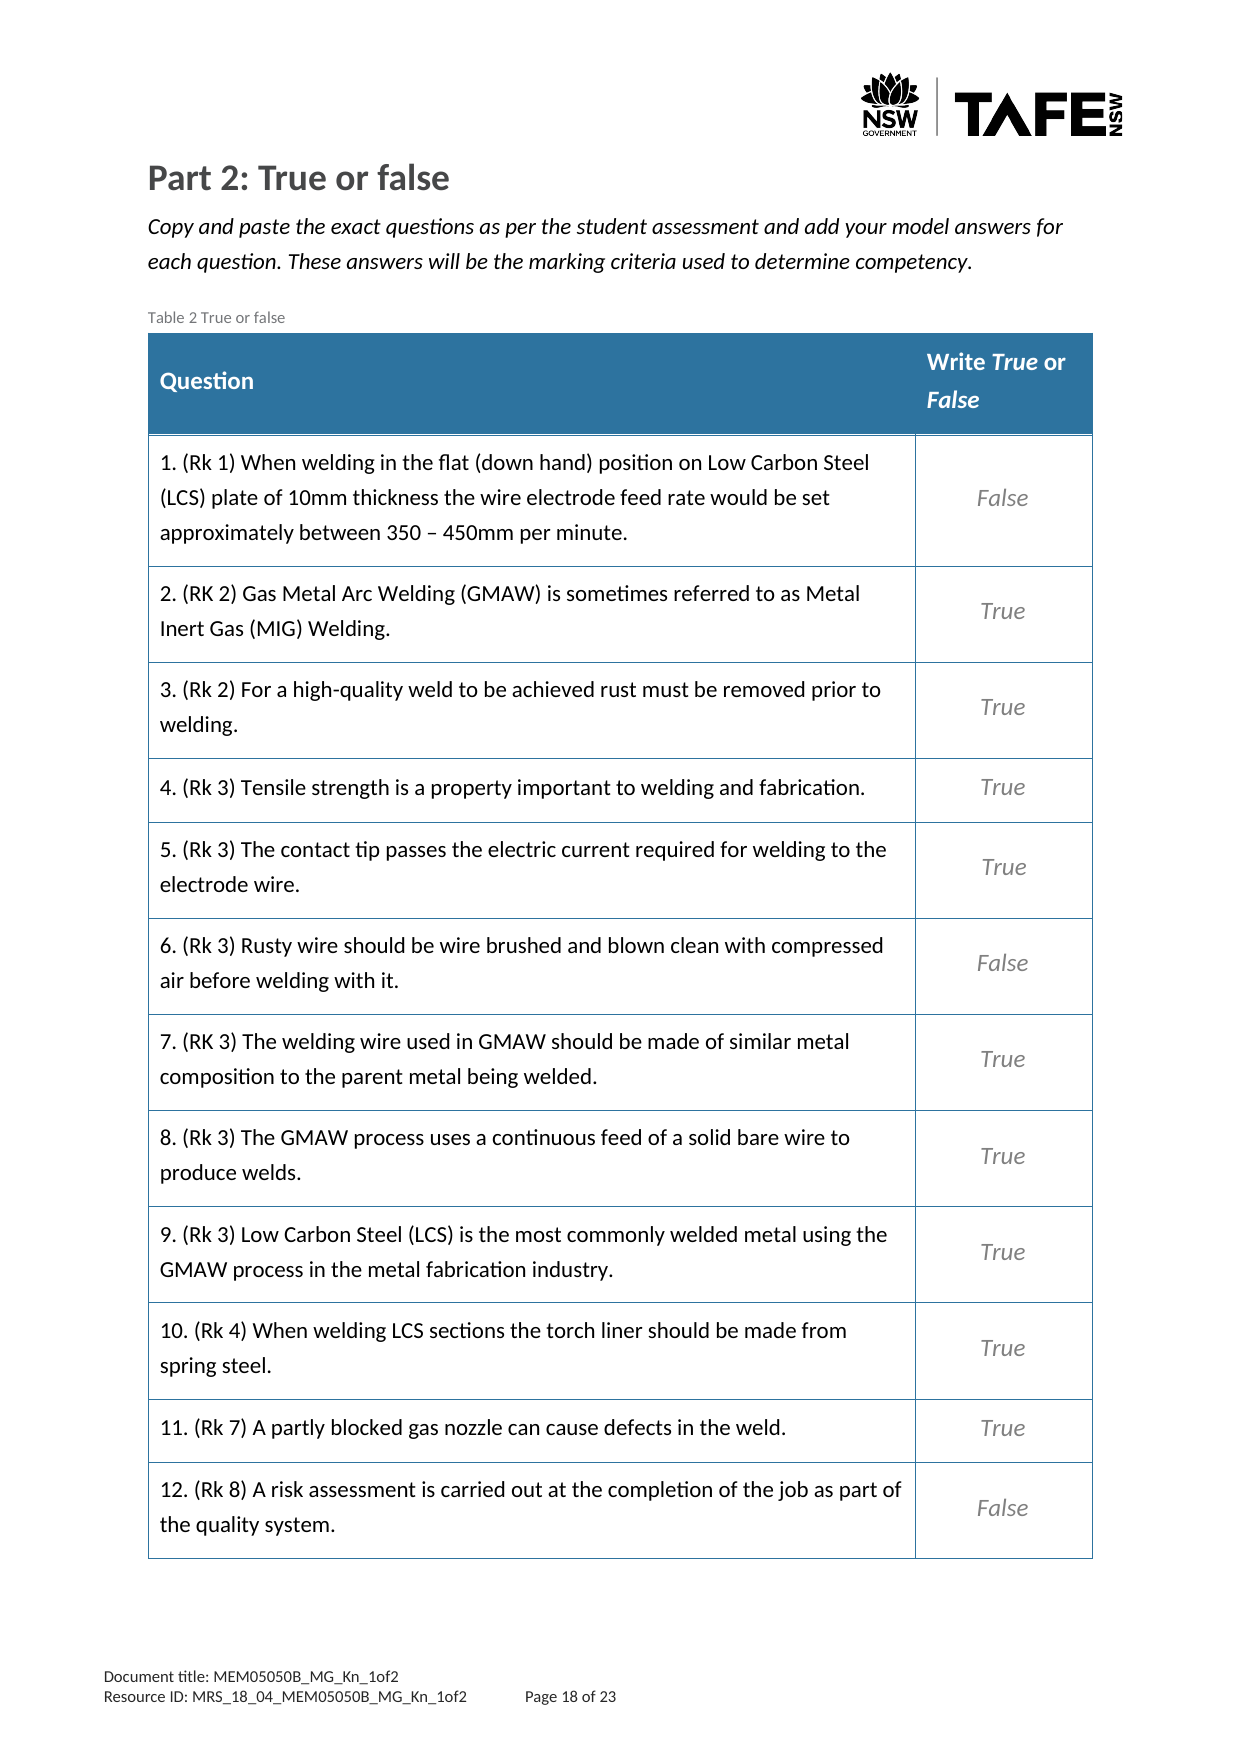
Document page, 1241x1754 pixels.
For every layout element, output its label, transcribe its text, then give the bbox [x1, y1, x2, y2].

table_cell 5. (Rk 3) The contact tip passes the electric current required for welding to the electrode wire. [149, 823, 915, 918]
picture [861, 71, 1123, 137]
table_cell True [916, 1015, 1092, 1110]
table_cell True [916, 759, 1092, 822]
table_cell True [916, 663, 1092, 758]
table_header Question [149, 334, 915, 434]
text Copy and paste the exact questions as per the student assessment and add your model answers for each question. These answers will be the marking criteria used to determine competency. [148, 212, 1092, 275]
table_cell True [916, 1400, 1092, 1462]
table_cell True [916, 1111, 1092, 1206]
text Table 2 True or false [148, 307, 1092, 328]
table_cell 7. (RK 3) The welding wire used in GMAW should be made of similar metal composition to the parent metal being welded. [149, 1015, 915, 1110]
table_cell True [916, 567, 1092, 662]
table_cell False [916, 1463, 1092, 1558]
table_cell True [916, 823, 1092, 918]
table_cell False [916, 919, 1092, 1014]
table_cell 8. (Rk 3) The GMAW process uses a continuous feed of a solid bare wire to produce welds. [149, 1111, 915, 1206]
table_cell 4. (Rk 3) Tensile strength is a property important to welding and fabrication. [149, 759, 915, 822]
table_cell 2. (RK 2) Gas Metal Arc Welding (GMAW) is sometimes referred to as Metal Inert Gas (MIG) Welding. [149, 567, 915, 662]
table_cell 6. (Rk 3) Rusty wire should be wire brushed and blown clean with compressed air before welding with it. [149, 919, 915, 1014]
table_cell 1. (Rk 1) When welding in the flat (down hand) position on Low Carbon Steel (LCS) plate of 10mm thickness the wire electrode feed rate would be set approximately between 350 – 450mm per minute. [149, 436, 915, 566]
table_header Write True or False [916, 334, 1092, 434]
table_cell 10. (Rk 4) When welding LCS sections the torch liner should be made from spring steel. [149, 1303, 915, 1398]
table_cell 3. (Rk 2) For a high-quality weld to be achieved rust must be removed prior to welding. [149, 663, 915, 758]
table_cell 9. (Rk 3) Low Carbon Steel (LCS) is the most commonly welded metal using the GMAW process in the metal fabrication industry. [149, 1207, 915, 1302]
table_cell 11. (Rk 7) A partly blocked gas nozzle can cause defects in the weld. [149, 1400, 915, 1462]
table_cell True [916, 1303, 1092, 1398]
subtitle Part 2: True or false [148, 154, 1092, 200]
table_cell False [916, 436, 1092, 566]
table_cell True [916, 1207, 1092, 1302]
table_cell 12. (Rk 8) A risk assessment is carried out at the completion of the job as part of the quality system. [149, 1463, 915, 1558]
